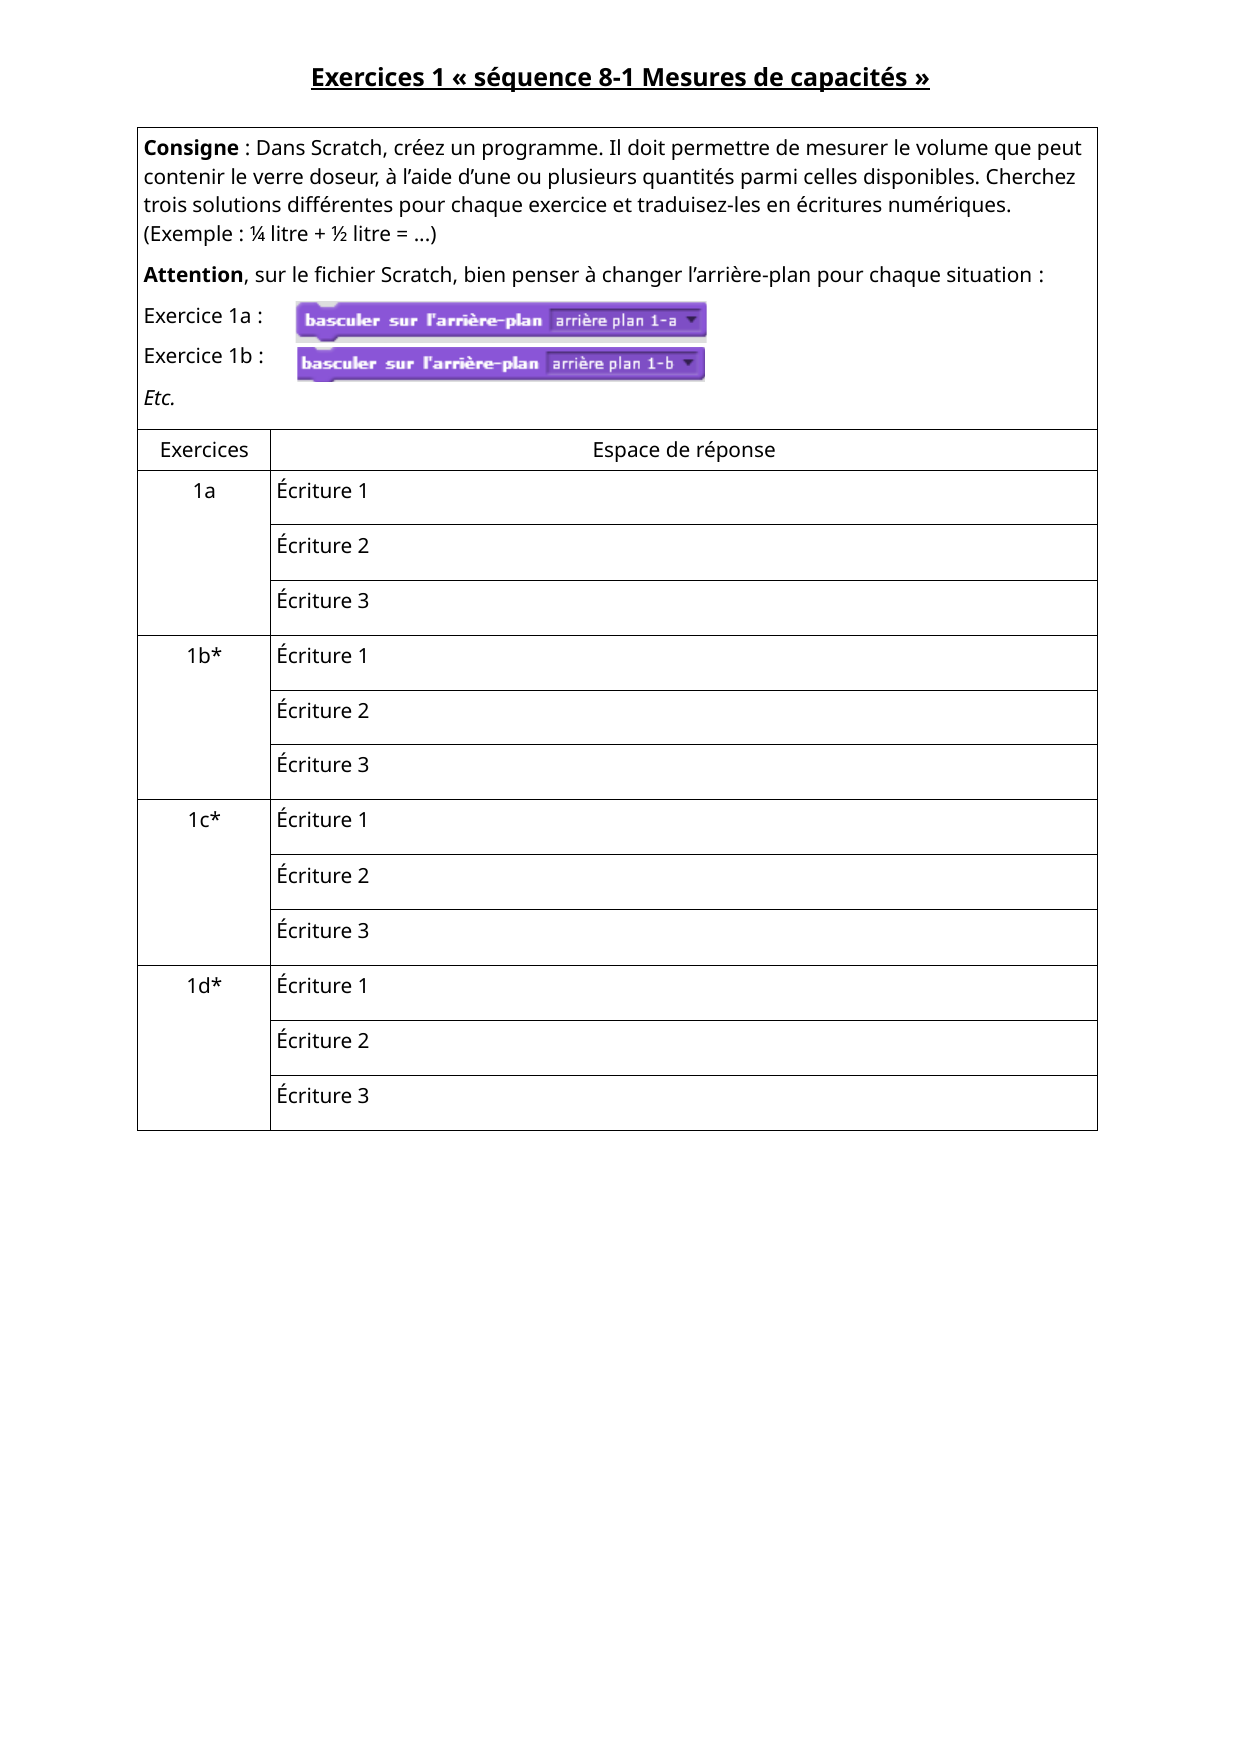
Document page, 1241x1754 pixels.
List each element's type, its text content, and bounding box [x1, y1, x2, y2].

table_cell 1a [138, 471, 270, 635]
table_cell Exercices [138, 430, 270, 470]
table_cell Écriture 1 [271, 800, 1097, 854]
table_cell 1d* [138, 966, 270, 1130]
picture [295, 347, 704, 382]
table_cell Écriture 3 [271, 581, 1097, 635]
table_cell Écriture 2 [271, 1021, 1097, 1075]
table_cell Écriture 1 [271, 966, 1097, 1020]
table_cell Écriture 3 [271, 1076, 1097, 1130]
table_cell Écriture 2 [271, 525, 1097, 579]
table_cell Écriture 1 [271, 471, 1097, 524]
table_cell Espace de réponse [271, 430, 1097, 470]
table_cell 1c* [138, 800, 270, 964]
table_header Consigne : Dans Scratch, créez un programme. Il doit permettre de mesurer le volume que peut contenir le verre doseur, à l’aide d’une ou plusieurs quantités parmi celles disponibles. Cherchez trois solutions différentes pour chaque exercice et traduisez-les en écritures numériques. (Exemple : ¼ litre + ½ litre = ...) Attention, sur le fichier Scratch, bien penser à changer l’arrière-plan pour chaque situation : Exercice 1a : Exercice 1b : Etc. [138, 128, 1097, 429]
table_cell Écriture 1 [271, 636, 1097, 689]
table_cell Écriture 3 [271, 745, 1097, 799]
text Exercices 1 « séquence 8-1 Mesures de capacités » [118, 59, 1122, 93]
table_cell Écriture 3 [271, 910, 1097, 964]
picture [294, 301, 706, 341]
table_cell Écriture 2 [271, 691, 1097, 744]
table_cell 1b* [138, 636, 270, 799]
table_cell Écriture 2 [271, 855, 1097, 909]
